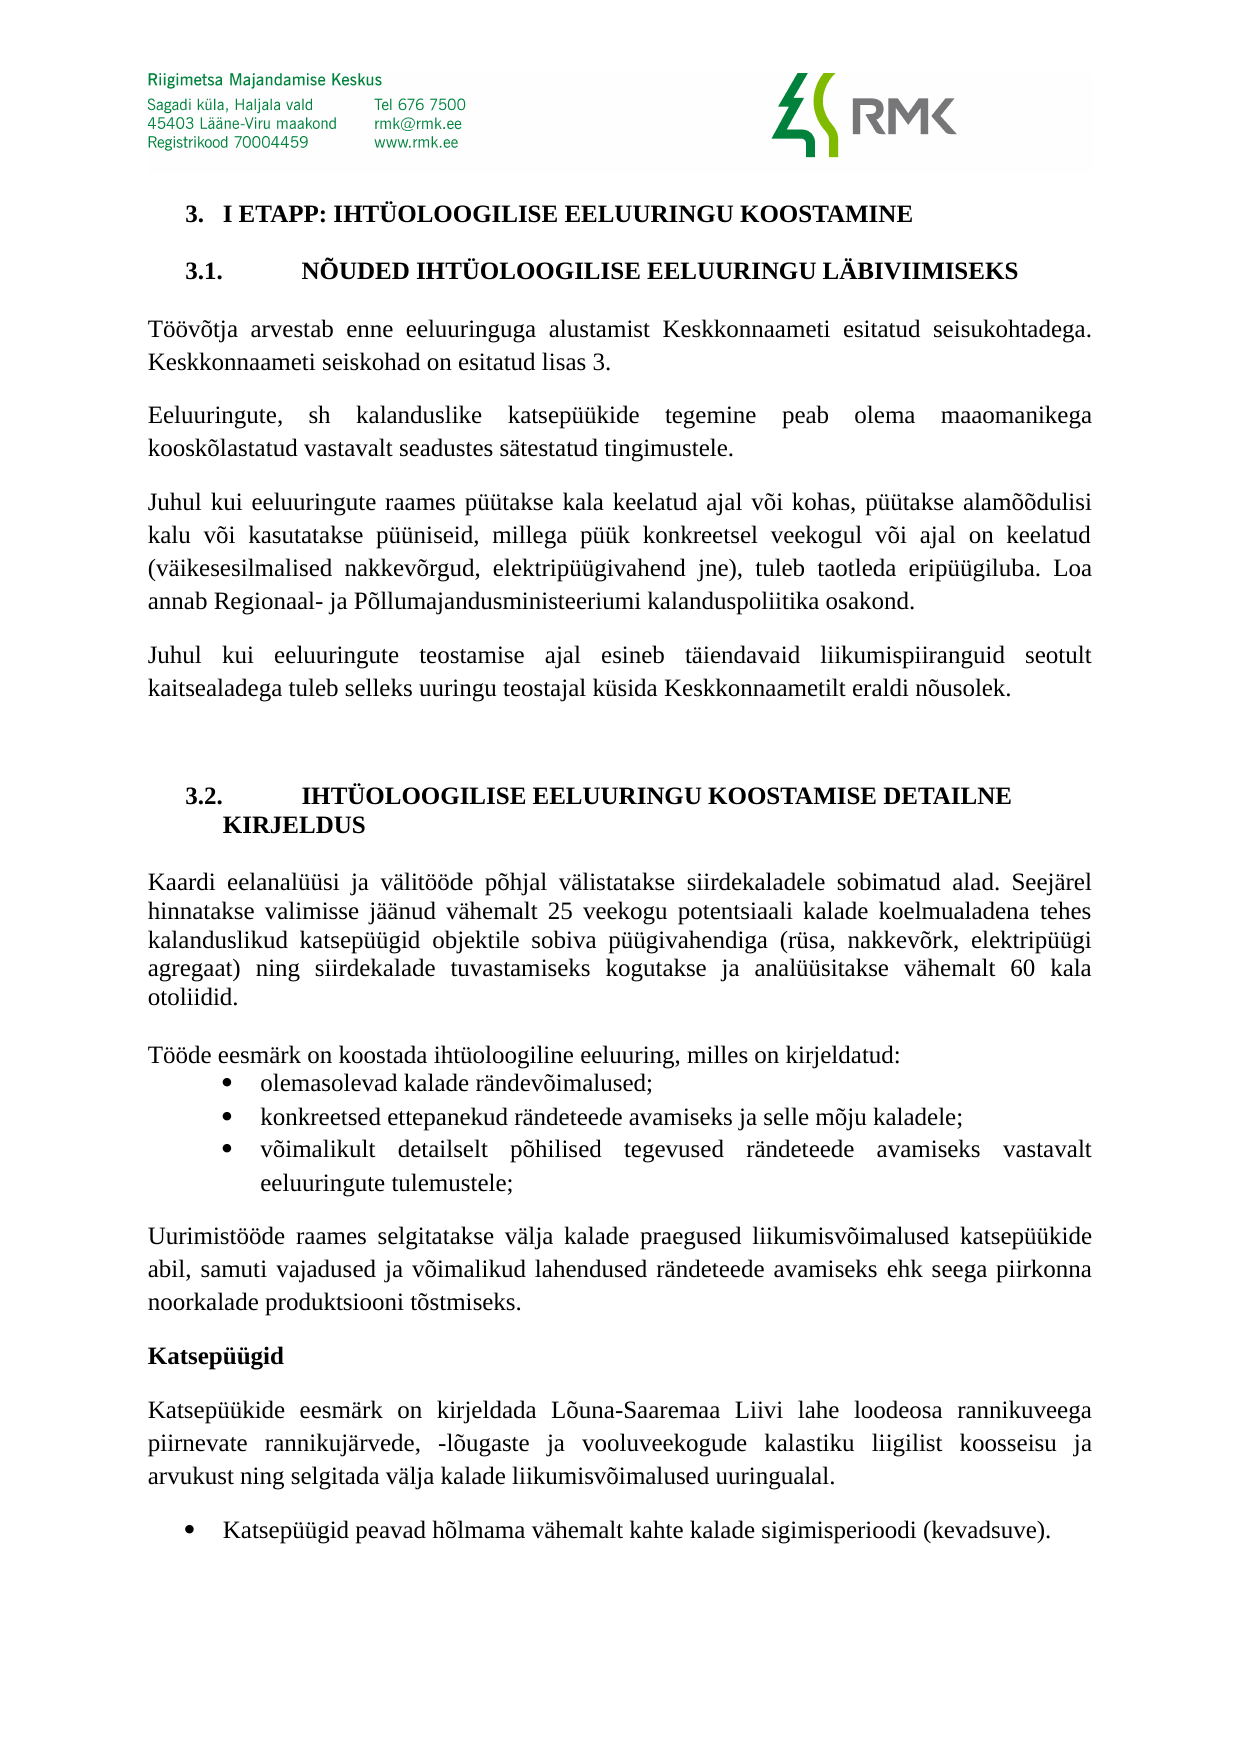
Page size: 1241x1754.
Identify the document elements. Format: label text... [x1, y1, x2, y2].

list konkreetsed ettepanekud rändeteede avamiseks ja selle mõju kaladele; [223, 1102, 1093, 1130]
list olemasolevad kalade rändevõimalused; [223, 1068, 1093, 1097]
text Juhul kui eeluuringute raames püütakse kala keelatud ajal või kohas, püütakse alamõõdulisi kalu või kasutatakse püüniseid, millega püük konkreetsel veekogul või ajal on keelatud (väikesesilmalised nakkevõrgud, elektripüügivahend jne), tuleb taotleda eripüügiluba. Loa annab Regionaal- ja Põllumajandusministeeriumi kalanduspoliitika osakond. [148, 487, 1093, 615]
text Uurimistööde raames selgitatakse välja kalade praegused liikumisvõimalused katsepüükide abil, samuti vajadused ja võimalikud lahendused rändeteede avamiseks ehk seega piirkonna noorkalade produktsiooni tõstmiseks. [148, 1221, 1093, 1316]
list I ETAPP: IHTÜOLOOGILISE EELUURINGU KOOSTAMINE [185, 199, 1093, 227]
list Katsepüügid peavad hõlmama vähemalt kahte kalade sigimisperioodi (kevadsuve). [185, 1515, 1093, 1544]
picture [147, 73, 1093, 174]
text Kaardi eelanalüüsi ja välitööde põhjal välistatakse siirdekaladele sobimatud alad. Seejärel hinnatakse valimisse jäänud vähemalt 25 veekogu potentsiaali kalade koelmualadena tehes kalanduslikud katsepüügid objektile sobiva püügivahendiga (rüsa, nakkevõrk, elektripüügi agregaat) ning siirdekalade tuvastamiseks kogutakse ja analüüsitakse vähemalt 60 kala otoliidid. [148, 867, 1093, 1011]
text Katsepüükide eesmärk on kirjeldada Lõuna-Saaremaa Liivi lahe loodeosa rannikuveega piirnevate rannikujärvede, -lõugaste ja vooluveekogude kalastiku liigilist koosseisu ja arvukust ning selgitada välja kalade liikumisvõimalused uuringualal. [148, 1395, 1093, 1490]
text Katsepüügid [148, 1341, 1093, 1370]
text Töövõtja arvestab enne eeluuringuga alustamist Keskkonnaameti esitatud seisukohtadega. Keskkonnaameti seiskohad on esitatud lisas 3. [148, 314, 1093, 375]
list NÕUDED IHTÜOLOOGILISE EELUURINGU LÄBIVIIMISEKS [185, 256, 1093, 285]
list võimalikult detailselt põhilised tegevused rändeteede avamiseks vastavalt eeluuringute tulemustele; [223, 1134, 1093, 1196]
text Eeluuringute, sh kalanduslike katsepüükide tegemine peab olema maaomanikega kooskõlastatud vastavalt seadustes sätestatud tingimustele. [148, 401, 1093, 462]
text Tööde eesmärk on koostada ihtüoloogiline eeluuring, milles on kirjeldatud: [148, 1040, 1093, 1068]
text Juhul kui eeluuringute teostamise ajal esineb täiendavaid liikumispiiranguid seotult kaitsealadega tuleb selleks uuringu teostajal küsida Keskkonnaametilt eraldi nõusolek. [148, 640, 1093, 702]
list IHTÜOLOOGILISE EELUURINGU KOOSTAMISE DETAILNE KIRJELDUS [185, 781, 1093, 838]
